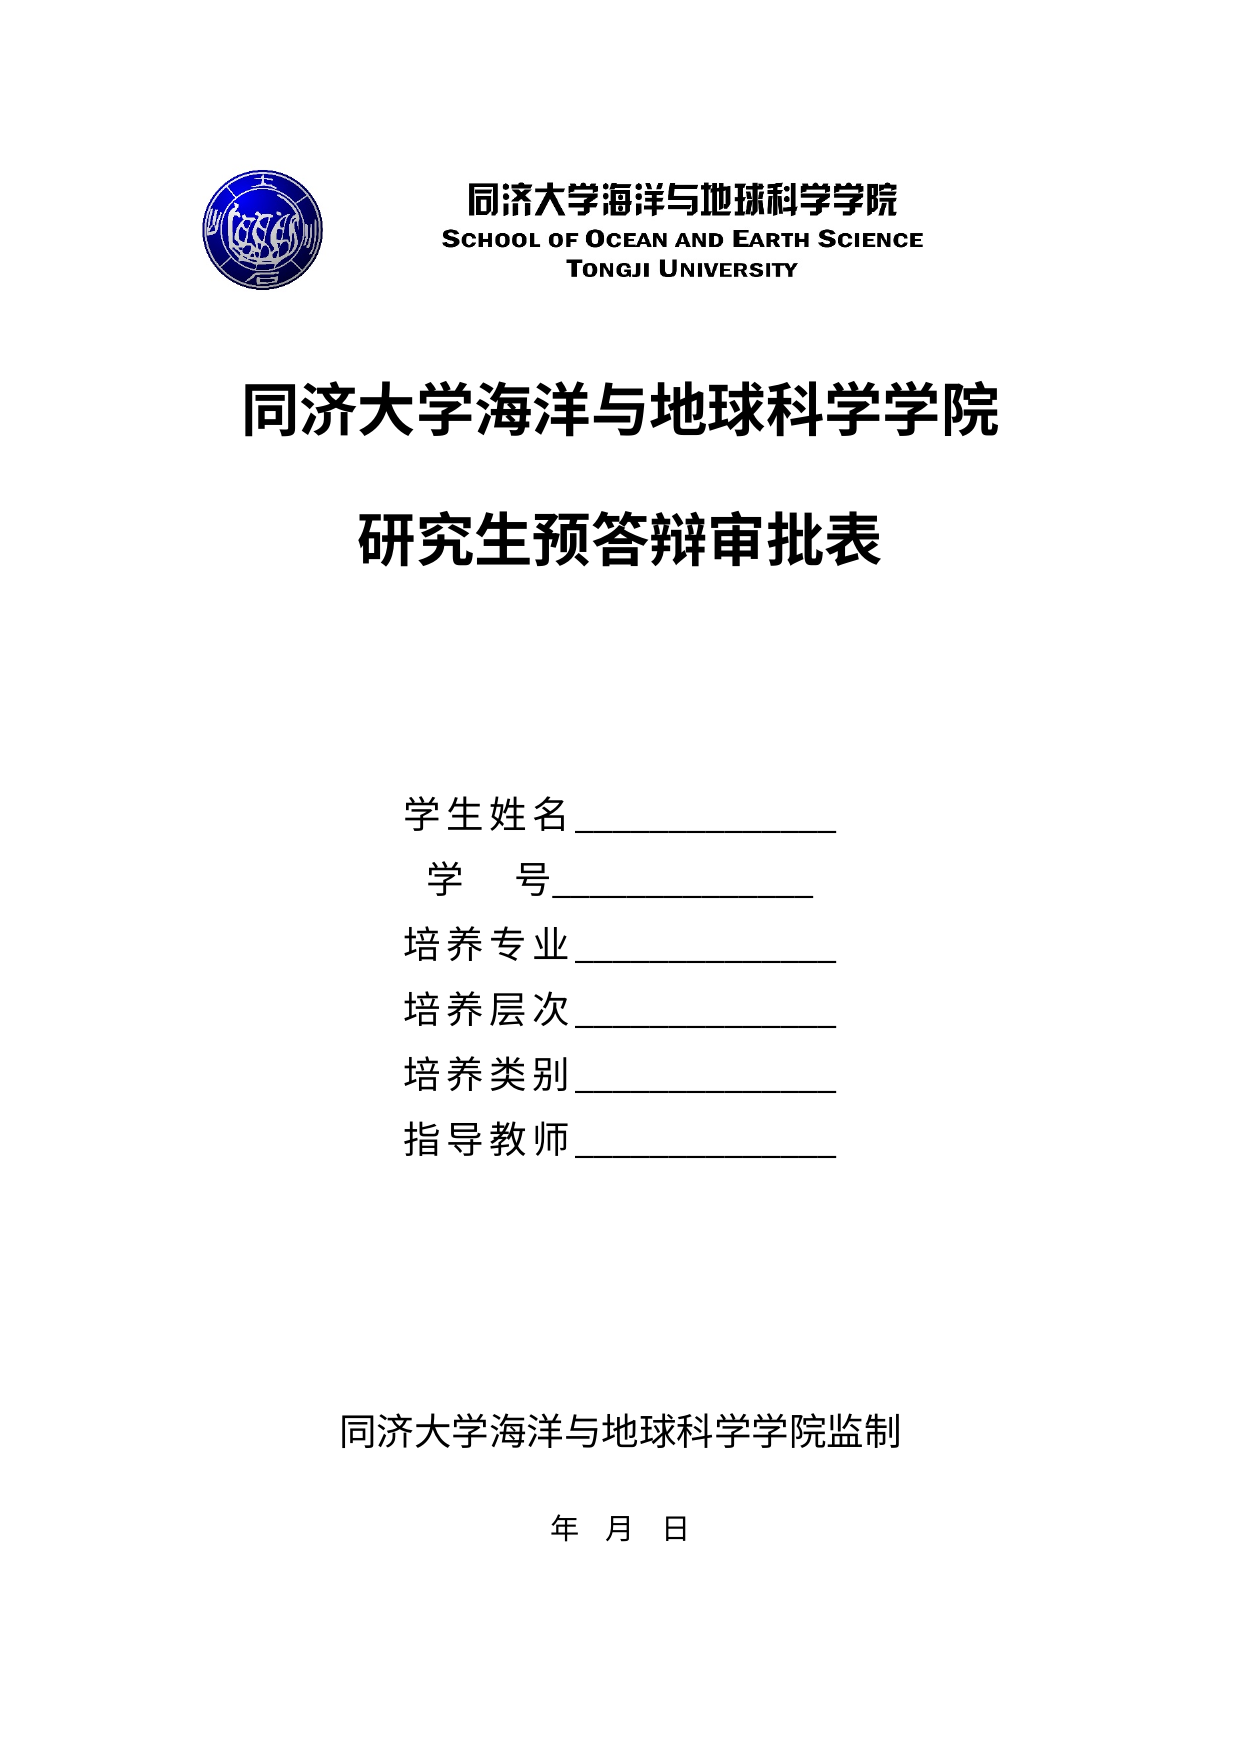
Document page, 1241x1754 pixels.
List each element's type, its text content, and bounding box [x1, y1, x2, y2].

text 培养专业______________ [187, 909, 1053, 974]
text 研究生预答辩审批表 [187, 487, 1053, 584]
picture [350, 162, 1023, 301]
text 指导教师______________ [187, 1104, 1053, 1169]
text 同济大学海洋与地球科学学院监制 [187, 1397, 1053, 1462]
text 年 月 日 [187, 1494, 1053, 1559]
text 培养类别______________ [187, 1039, 1053, 1104]
text 同济大学海洋与地球科学学院 [187, 357, 1053, 454]
text 学 号______________ [187, 844, 1053, 909]
text 培养层次______________ [187, 974, 1053, 1039]
text 学生姓名______________ [187, 779, 1053, 844]
picture [187, 162, 338, 301]
